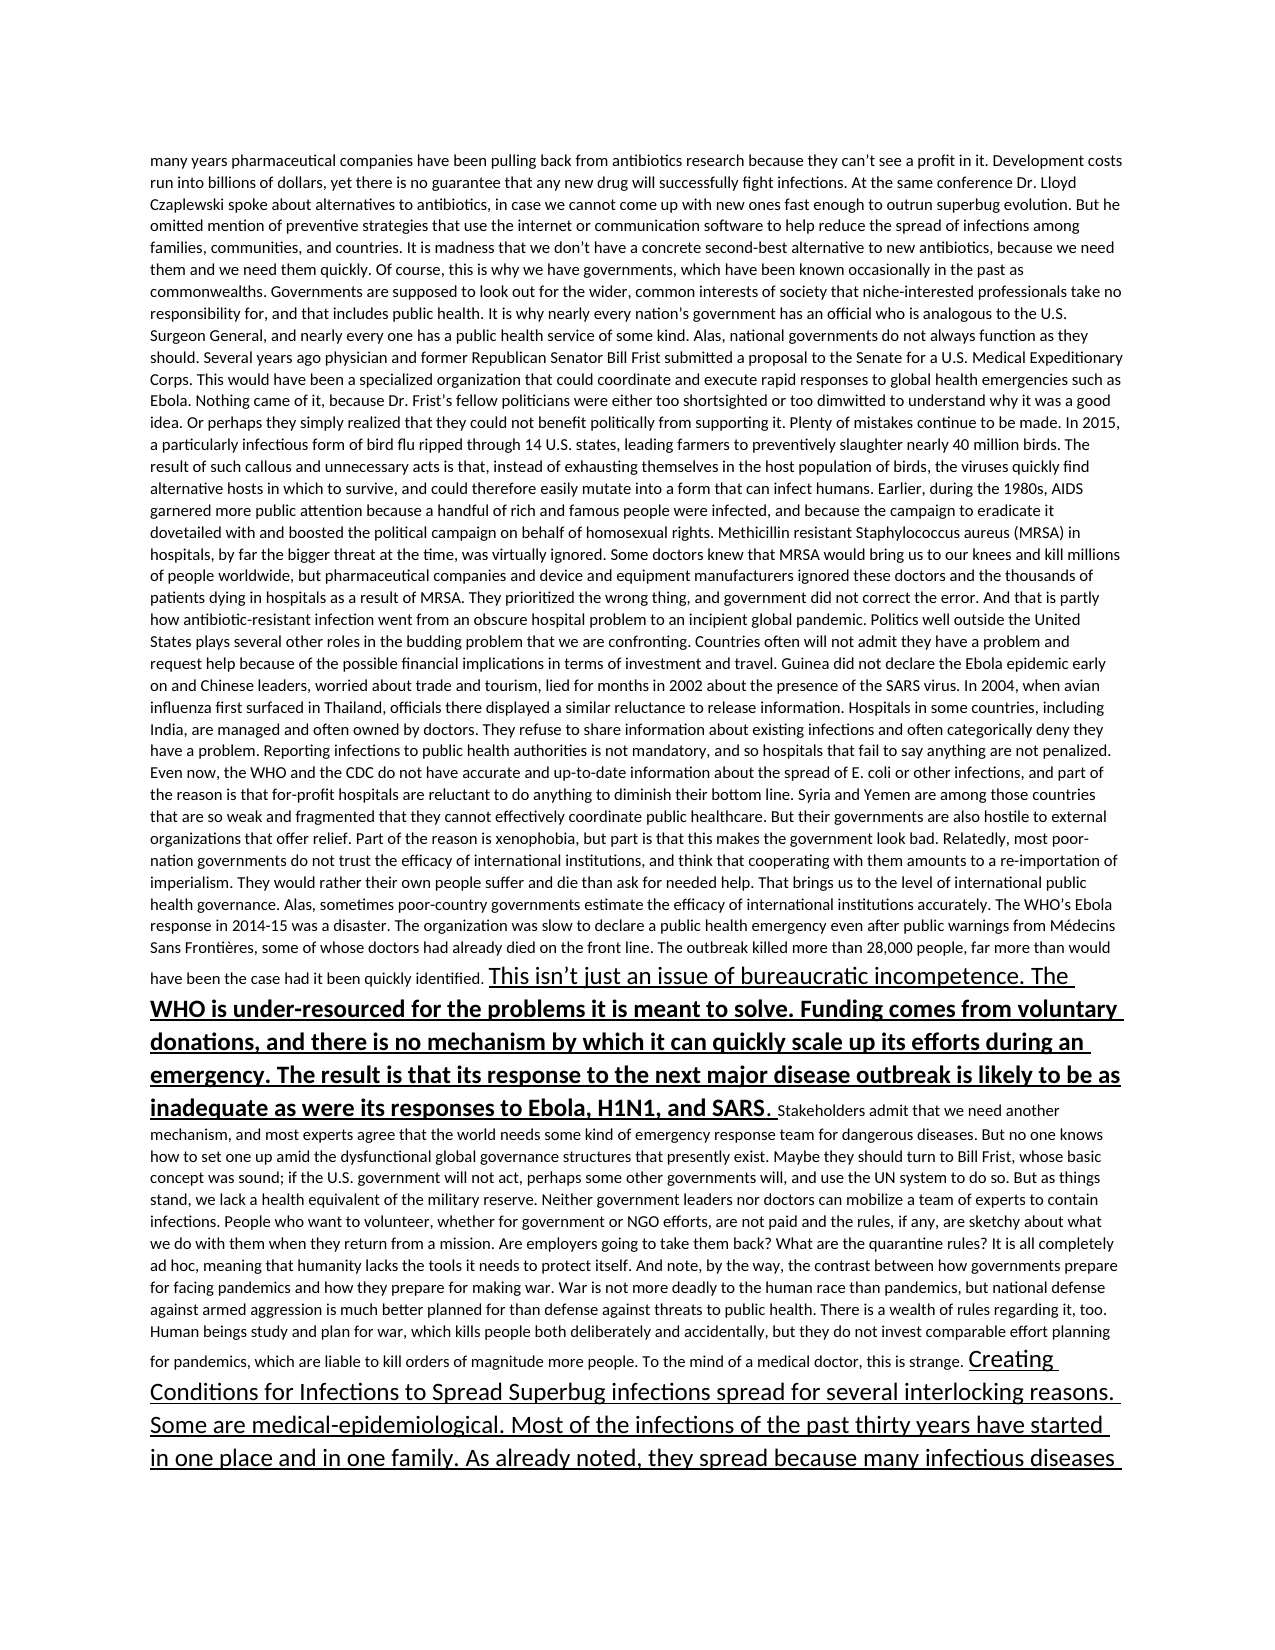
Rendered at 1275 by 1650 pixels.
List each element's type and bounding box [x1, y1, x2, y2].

text [150, 150, 1125, 1473]
